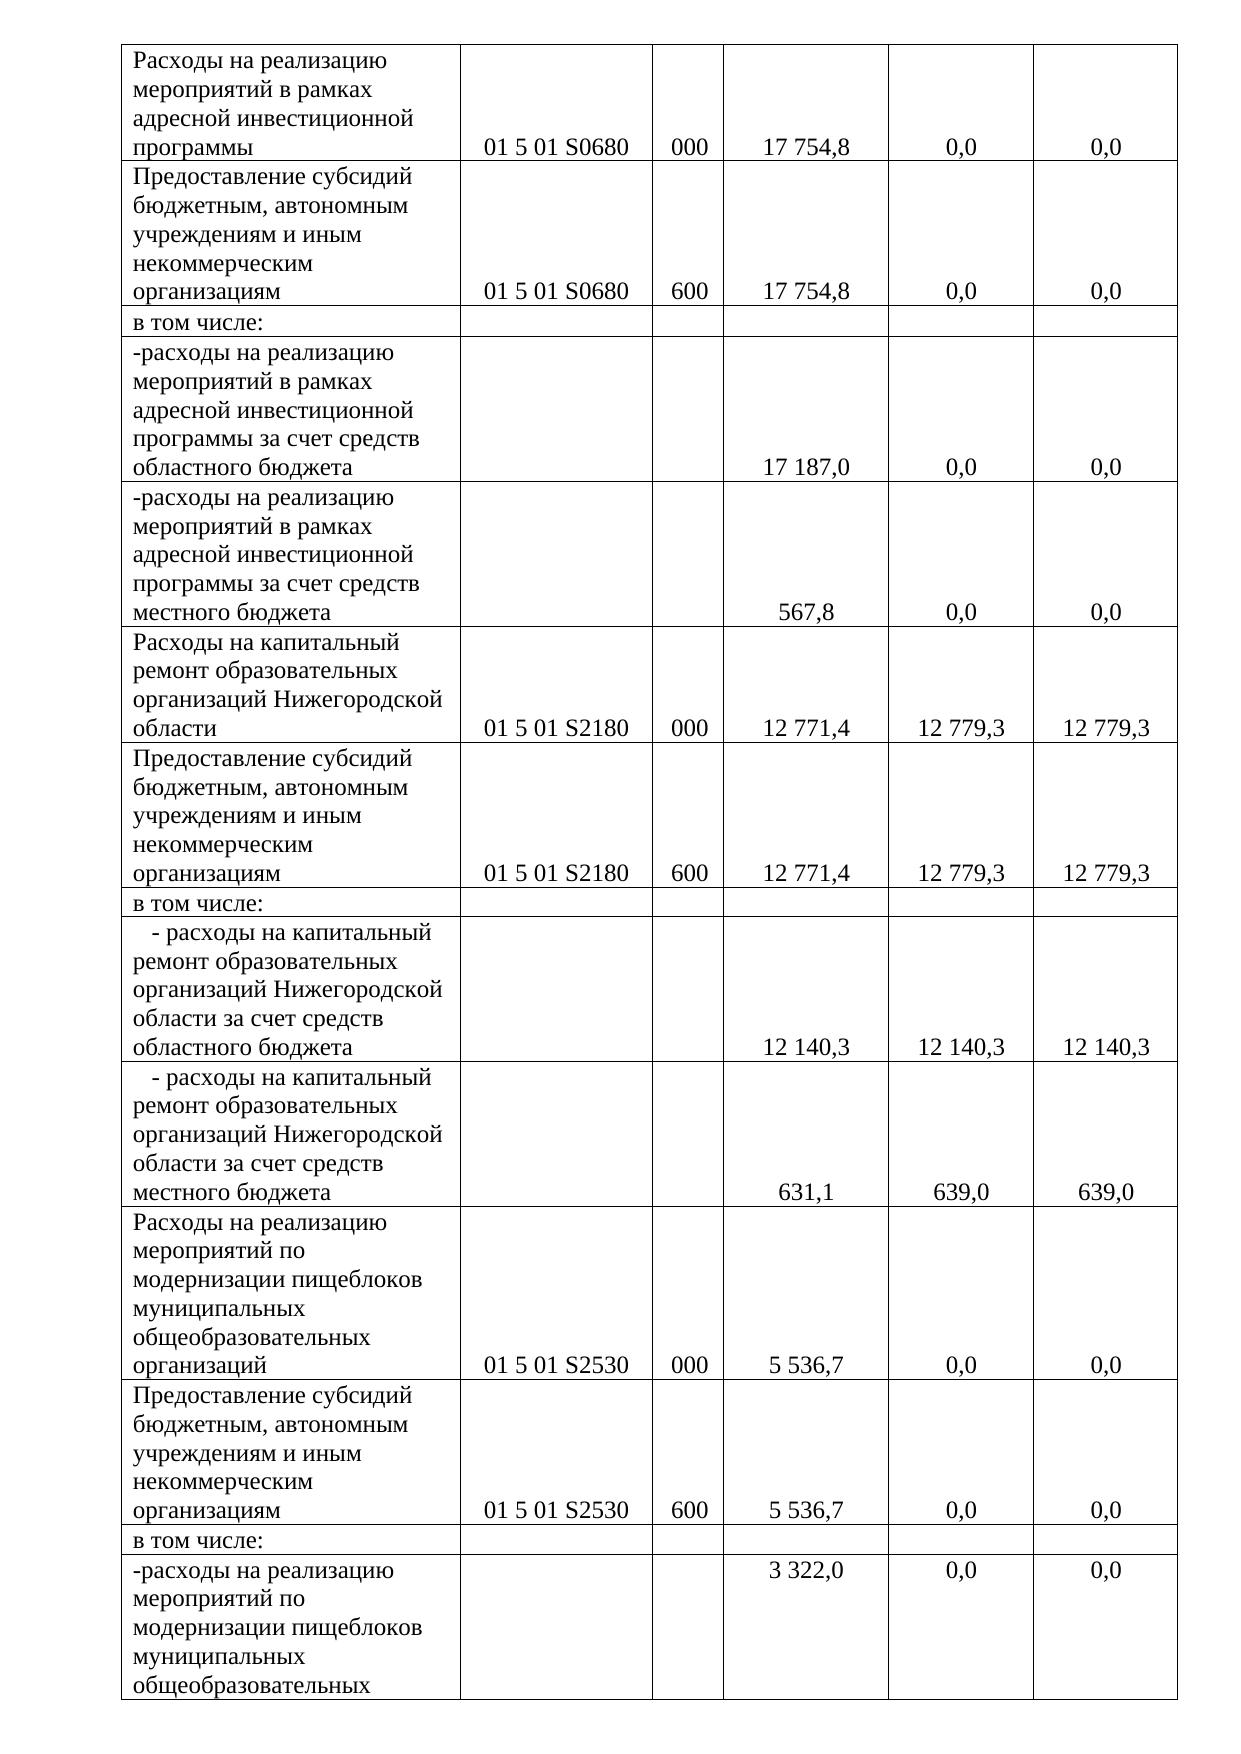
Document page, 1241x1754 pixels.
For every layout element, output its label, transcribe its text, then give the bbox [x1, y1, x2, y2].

table_cell 567,8 [724, 482, 888, 626]
table_cell 0,0 [889, 1555, 1033, 1698]
table_cell [653, 306, 723, 336]
table_cell 639,0 [889, 1062, 1033, 1206]
table_cell 000 [653, 1207, 723, 1379]
table_cell 0,0 [889, 45, 1033, 160]
table_cell [461, 337, 652, 481]
table_cell 639,0 [1034, 1062, 1177, 1206]
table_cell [122, 161, 460, 305]
table_cell 01 5 01 S2530 [461, 1380, 652, 1524]
table_cell 01 5 01 S2180 [461, 743, 652, 887]
table_cell [889, 888, 1033, 916]
table_cell 0,0 [1034, 1207, 1177, 1379]
table_cell [461, 888, 652, 916]
table_cell 5 536,7 [724, 1380, 888, 1524]
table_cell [122, 1555, 460, 1698]
table_cell 12 779,3 [889, 743, 1033, 887]
table_cell 12 779,3 [1034, 627, 1177, 742]
table_cell [461, 1062, 652, 1206]
table_cell [1034, 1525, 1177, 1554]
table_cell в том числе: [122, 1525, 460, 1554]
table_cell 0,0 [1034, 45, 1177, 160]
table_cell - расходы на капитальный ремонт образовательных организаций Нижегородской области за счет средств областного бюджета [122, 917, 460, 1061]
table_cell 0,0 [889, 161, 1033, 305]
table_cell 0,0 [889, 482, 1033, 626]
table_cell 0,0 [1034, 1380, 1177, 1524]
table_cell Предоставление субсидий бюджетным, автономным учреждениям и иным некоммерческим организациям [122, 1380, 460, 1524]
table_cell 01 5 01 S2530 [461, 1207, 652, 1379]
table_cell 01 5 01 S0680 [461, 161, 652, 305]
table_cell 12 779,3 [1034, 743, 1177, 887]
table_cell 12 140,3 [724, 917, 888, 1061]
table_cell [653, 917, 723, 1061]
table_cell 000 [653, 627, 723, 742]
table_cell 5 536,7 [724, 1207, 888, 1379]
table_cell [724, 306, 888, 336]
table_cell [1034, 888, 1177, 916]
table_cell 600 [653, 743, 723, 887]
table_cell [1034, 306, 1177, 336]
table_cell [653, 1555, 723, 1698]
table_cell [653, 337, 723, 481]
table_cell 12 779,3 [889, 627, 1033, 742]
table_cell 0,0 [889, 1380, 1033, 1524]
table_cell [653, 888, 723, 916]
table_cell 600 [653, 161, 723, 305]
table_cell [653, 1062, 723, 1206]
table_cell 631,1 [724, 1062, 888, 1206]
table_cell 12 771,4 [724, 627, 888, 742]
table_cell 0,0 [1034, 482, 1177, 626]
table_cell 0,0 [889, 1207, 1033, 1379]
table_cell [461, 917, 652, 1061]
table_cell 600 [653, 1380, 723, 1524]
table_cell 17 187,0 [724, 337, 888, 481]
table_cell 000 [653, 45, 723, 160]
table_cell Расходы на капитальный ремонт образовательных организаций Нижегородской области [122, 627, 460, 742]
table_cell [889, 306, 1033, 336]
table_cell Предоставление субсидий бюджетным, автономным учреждениям и иным некоммерческим организациям [122, 743, 460, 887]
table_cell -расходы на реализацию мероприятий в рамках адресной инвестиционной программы за счет средств областного бюджета [122, 337, 460, 481]
table_cell [724, 888, 888, 916]
table_cell [461, 1555, 652, 1698]
table_cell 01 5 01 S2180 [461, 627, 652, 742]
table_cell [461, 1525, 652, 1554]
table_cell 01 5 01 S0680 [461, 45, 652, 160]
table_cell 17 754,8 [724, 161, 888, 305]
table_cell 12 771,4 [724, 743, 888, 887]
table_cell 17 754,8 [724, 45, 888, 160]
table_cell Расходы на реализацию мероприятий по модернизации пищеблоков муниципальных общеобразовательных организаций [122, 1207, 460, 1379]
table_cell [724, 1525, 888, 1554]
table_cell 0,0 [889, 337, 1033, 481]
table_cell в том числе: [122, 306, 460, 336]
table_cell 12 140,3 [1034, 917, 1177, 1061]
table_cell [653, 1525, 723, 1554]
table_cell 0,0 [1034, 337, 1177, 481]
table_cell -расходы на реализацию мероприятий в рамках адресной инвестиционной программы за счет средств местного бюджета [122, 482, 460, 626]
table_cell [461, 482, 652, 626]
table_cell [461, 306, 652, 336]
table_cell в том числе: [122, 888, 460, 916]
table_cell 0,0 [1034, 161, 1177, 305]
table_cell Расходы на реализацию мероприятий в рамках адресной инвестиционной программы [122, 45, 460, 160]
table_cell - расходы на капитальный ремонт образовательных организаций Нижегородской области за счет средств местного бюджета [122, 1062, 460, 1206]
table_cell 12 140,3 [889, 917, 1033, 1061]
table_cell [653, 482, 723, 626]
table_cell 3 322,0 [724, 1555, 888, 1698]
table_cell [889, 1525, 1033, 1554]
table_cell 0,0 [1034, 1555, 1177, 1698]
